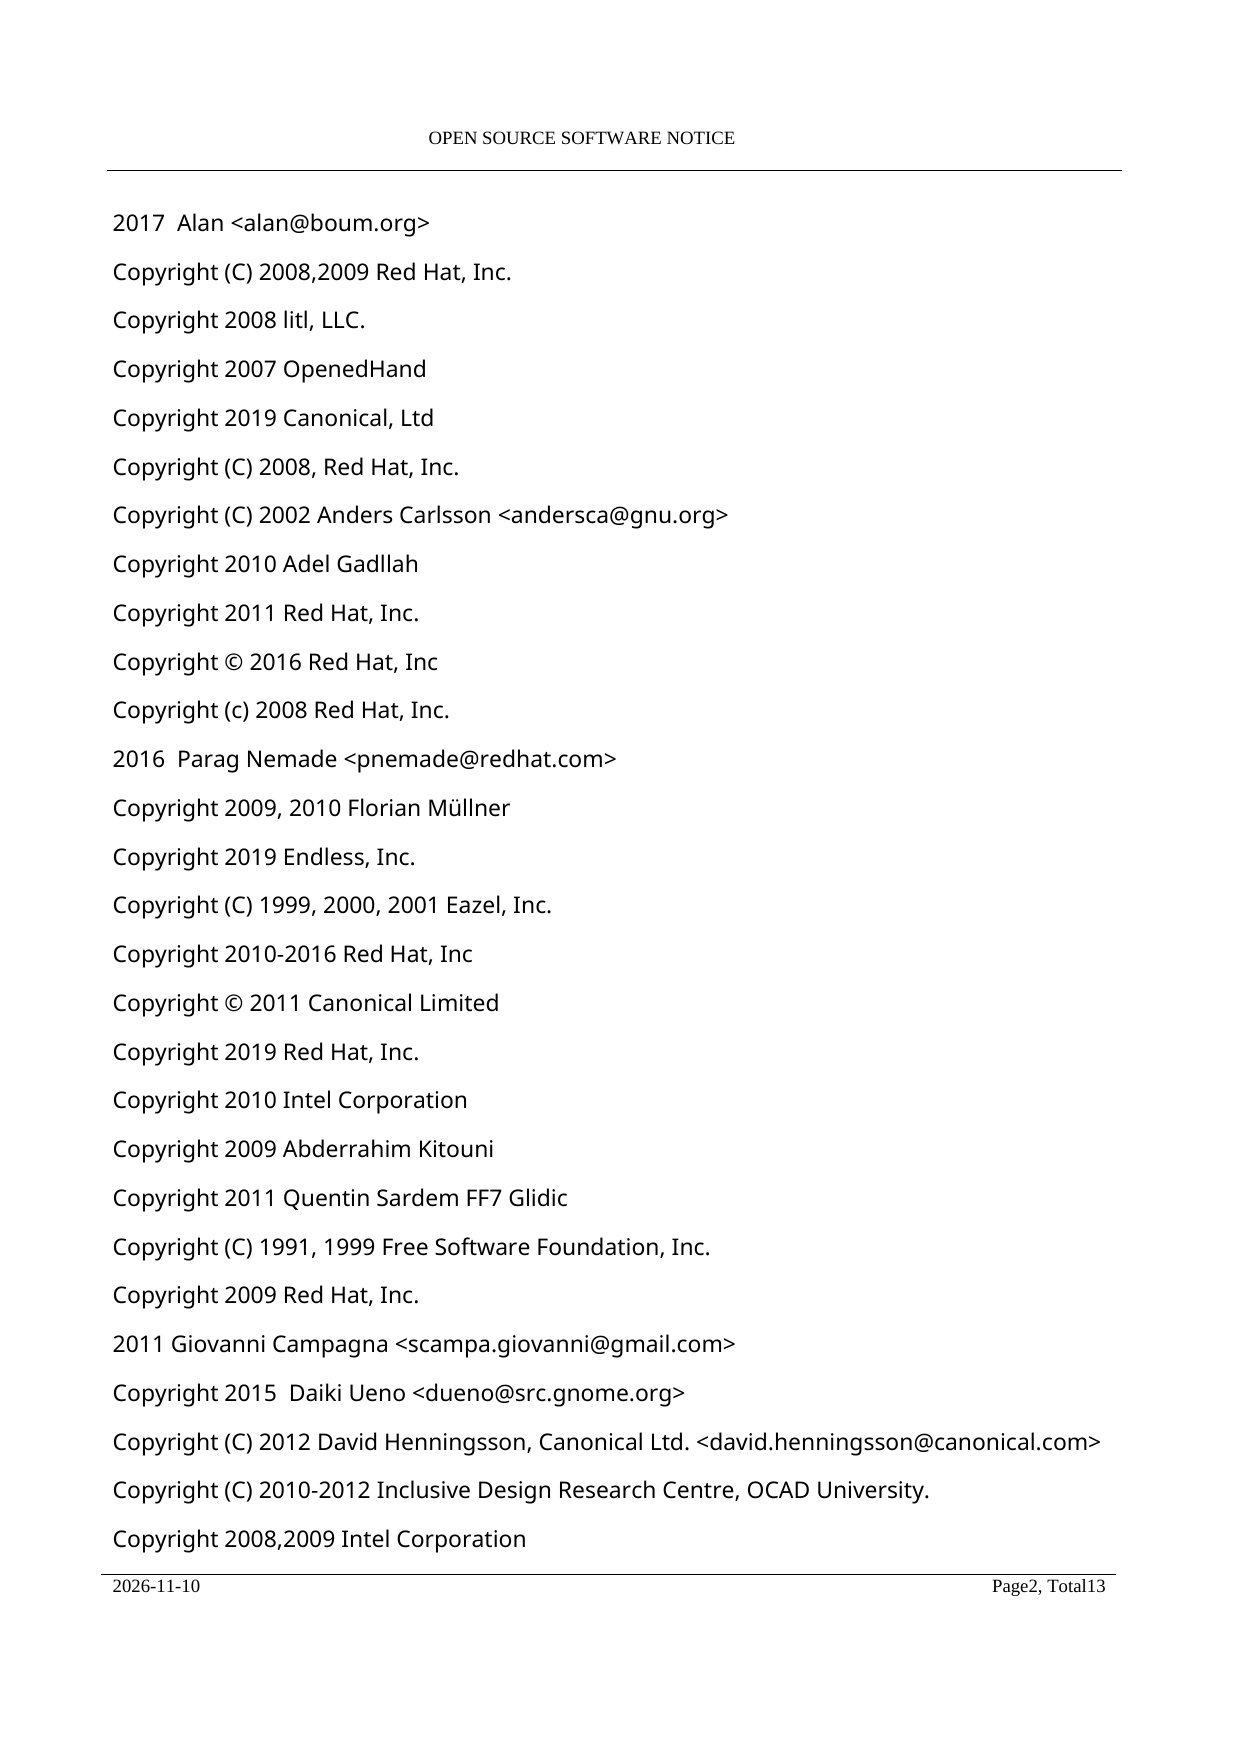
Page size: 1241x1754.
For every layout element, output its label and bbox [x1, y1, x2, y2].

text [112, 206, 1128, 1555]
